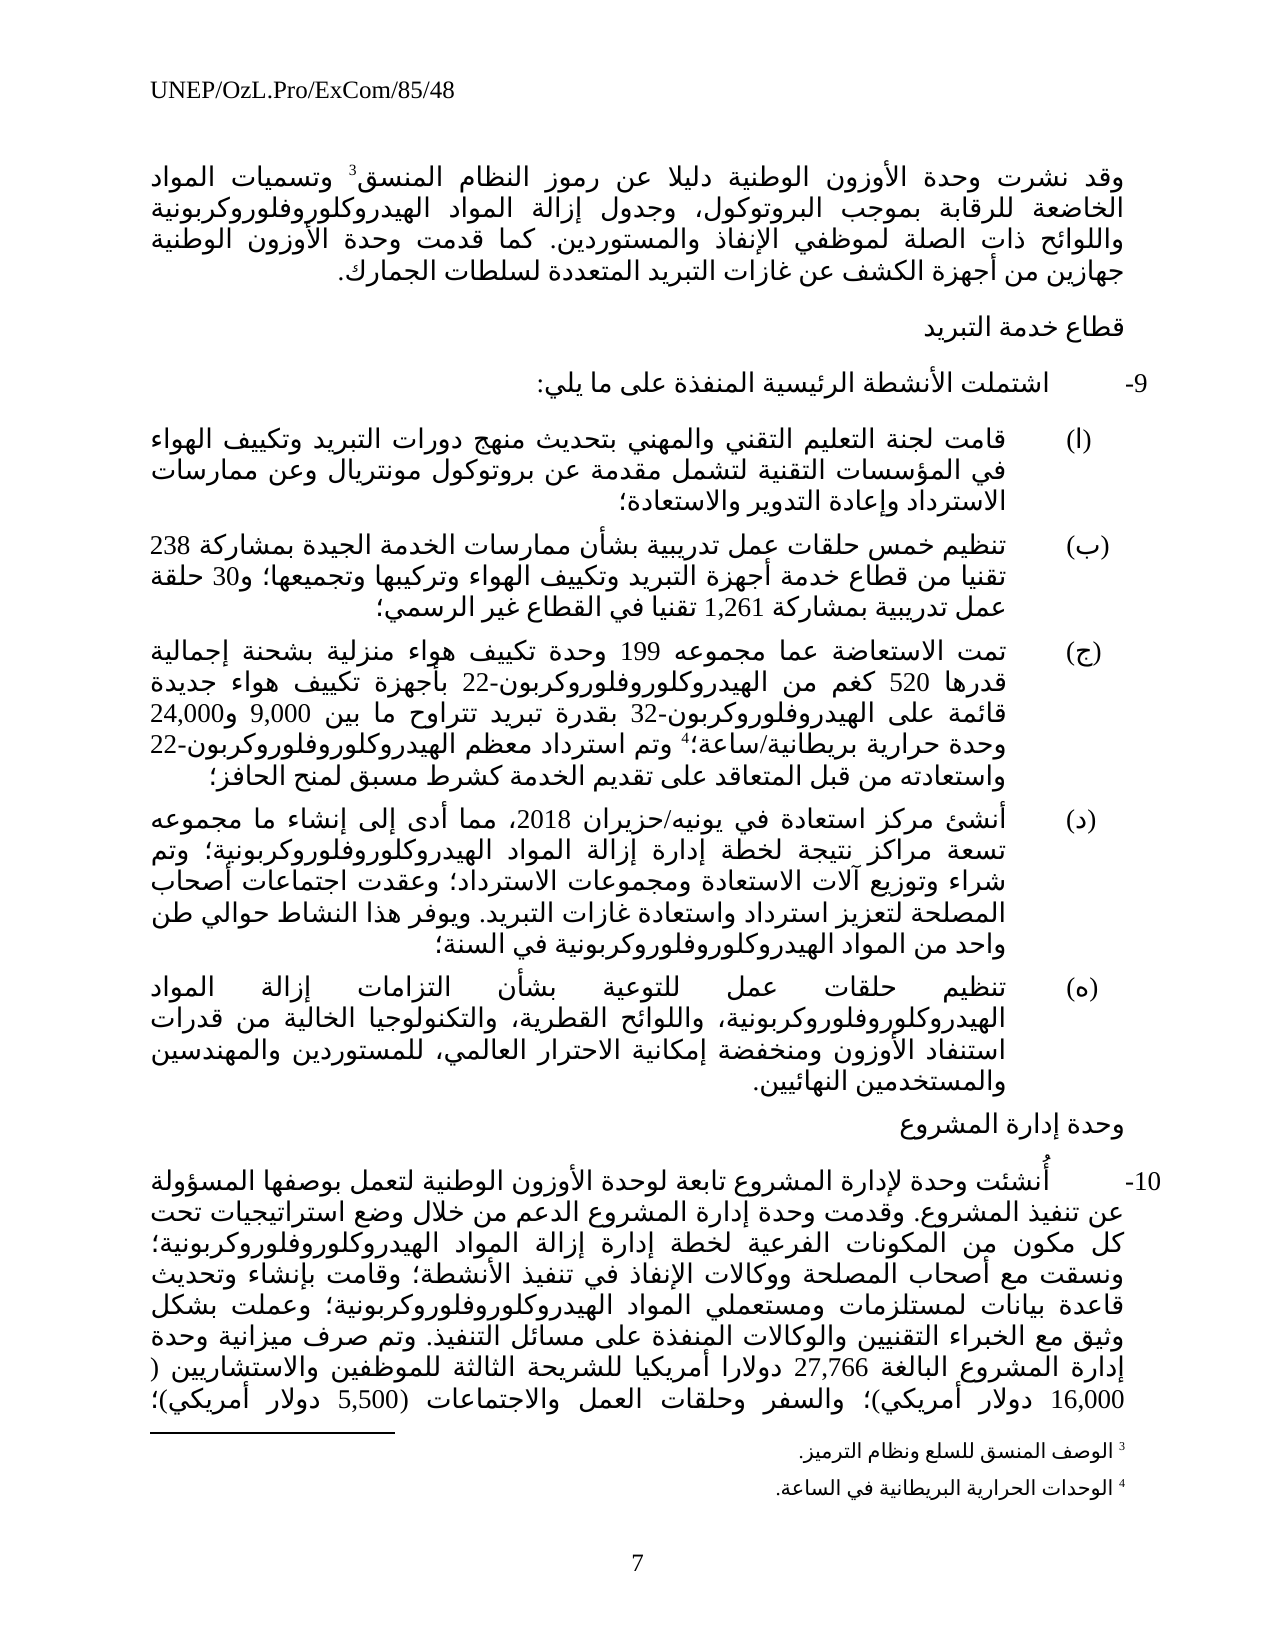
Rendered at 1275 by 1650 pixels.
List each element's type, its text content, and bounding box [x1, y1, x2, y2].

list قطاع خدمة التبريد [150, 311, 1125, 342]
list تنظيم حلقات عمل للتوعية بشأن التزامات إزالة المواد الهيدروكلوروفلوروكربونية، واللوائح القطرية، والتكنولوجيا الخالية من قدرات استنفاد الأوزون ومنخفضة إمكانية الاحترار العالمي، للمستوردين والمهندسين والمستخدمين النهائيين. [150, 971, 1066, 1096]
list اشتملت الأنشطة الرئيسية المنفذة على ما يلي: [150, 367, 1125, 398]
list قامت لجنة التعليم التقني والمهني بتحديث منهج دورات التبريد وتكييف الهواء في المؤسسات التقنية لتشمل مقدمة عن بروتوكول مونتريال وعن ممارسات الاسترداد وإعادة التدوير والاستعادة؛ [150, 423, 1066, 517]
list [150, 161, 1125, 286]
list أنشئ مركز استعادة في يونيه/حزيران 2018، مما أدى إلى إنشاء ما مجموعه تسعة مراكز نتيجة لخطة إدارة إزالة المواد الهيدروكلوروفلوروكربونية؛ وتم شراء وتوزيع آلات الاستعادة ومجموعات الاسترداد؛ وعقدت اجتماعات أصحاب المصلحة لتعزيز استرداد واستعادة غازات التبريد. ويوفر هذا النشاط حوالي طن واحد من المواد الهيدروكلوروفلوروكربونية في السنة؛ [150, 803, 1066, 959]
list تنظيم خمس حلقات عمل تدريبية بشأن ممارسات الخدمة الجيدة بمشاركة 238 تقنيا من قطاع خدمة أجهزة التبريد وتكييف الهواء وتركيبها وتجميعها؛ و30 حلقة عمل تدريبية بمشاركة 1,261 تقنيا في القطاع غير الرسمي؛ [150, 529, 1066, 622]
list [150, 1165, 1125, 1414]
list وحدة إدارة المشروع [150, 1108, 1125, 1140]
list تمت الاستعاضة عما مجموعه 199 وحدة تكييف هواء منزلية بشحنة إجمالية قدرها 520 كغم من الهيدروكلوروفلوروكربون-22 بأجهزة تكييف هواء جديدة قائمة على الهيدروفلوروكربون-32 بقدرة تبريد تتراوح ما بين 9,000 و24,000 وحدة حرارية بريطانية/ساعة؛ وتم استرداد معظم الهيدروكلوروفلوروكربون-22 واستعادته من قبل المتعاقد على تقديم الخدمة كشرط مسبق لمنح الحافز؛ [150, 635, 1066, 791]
